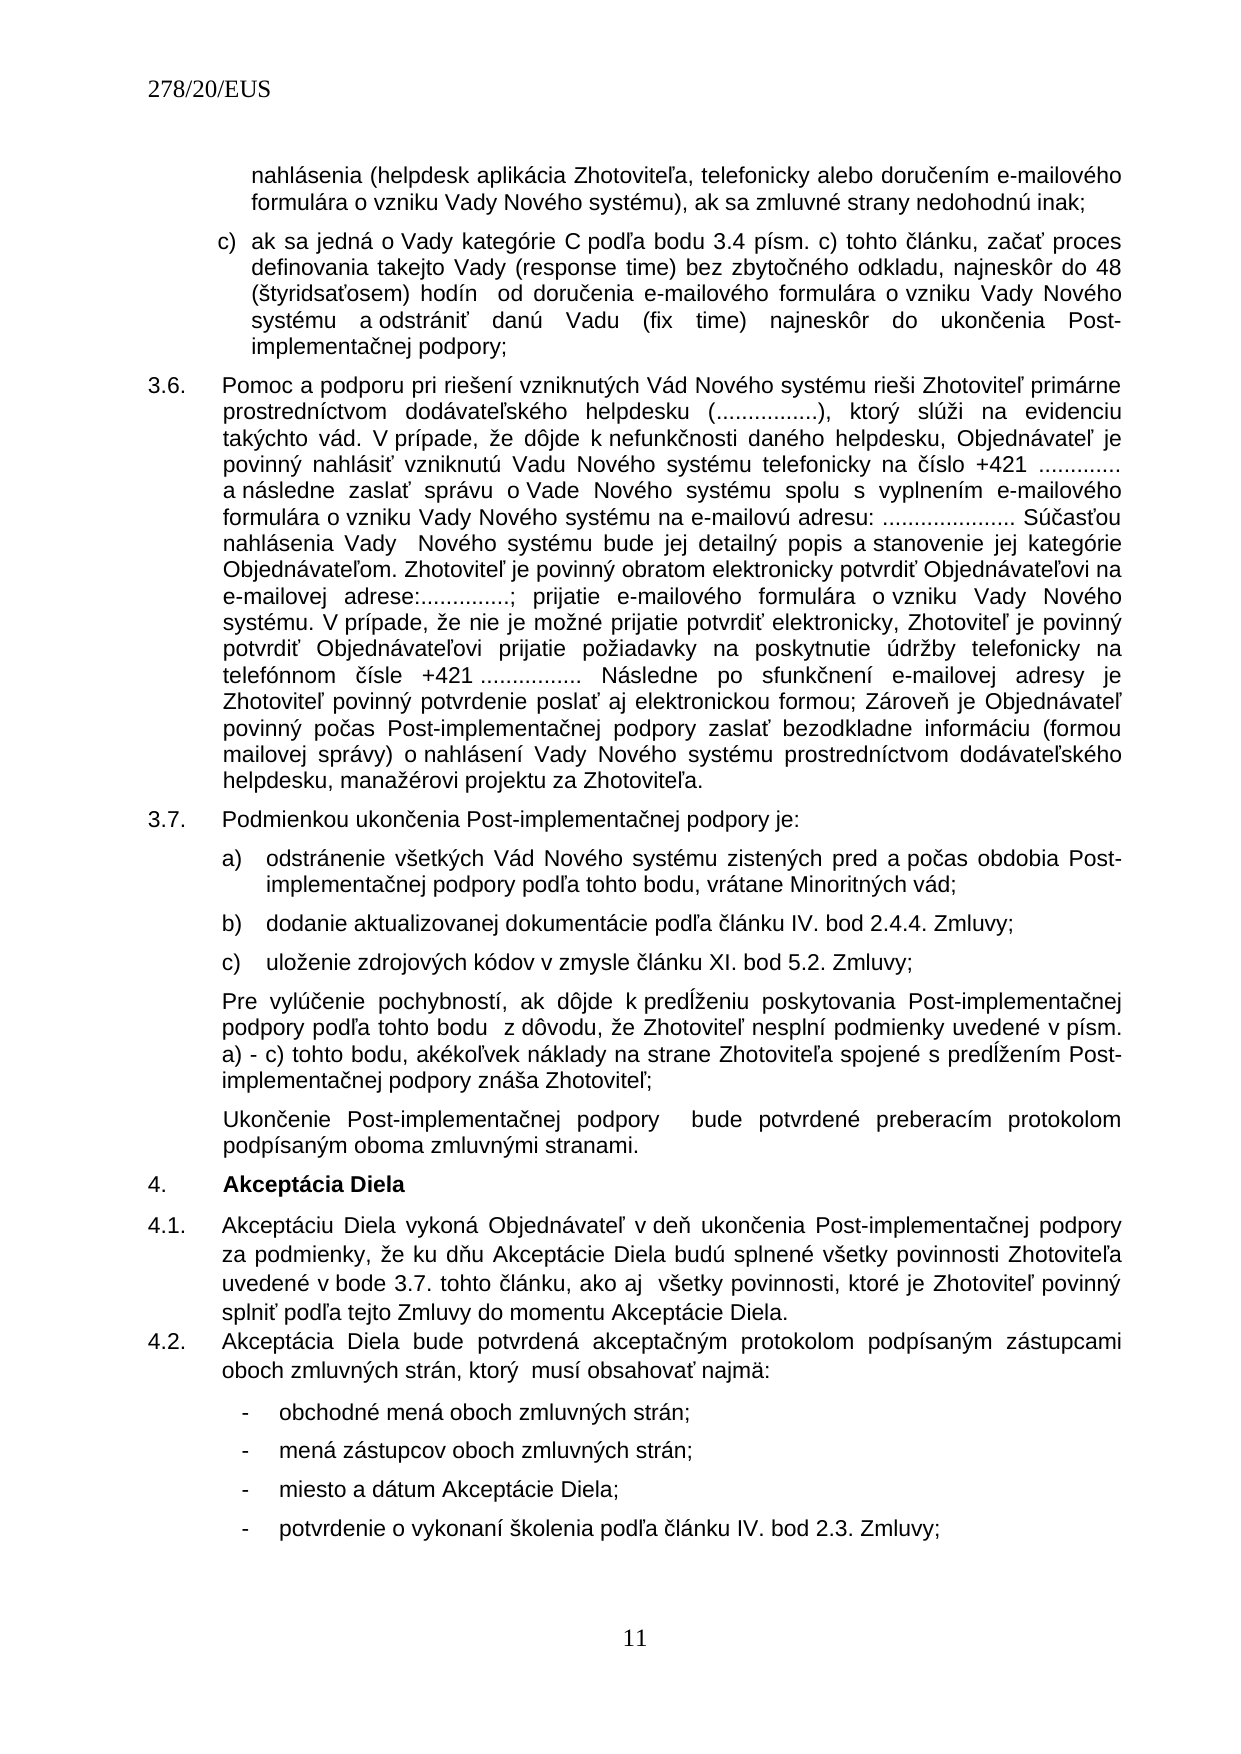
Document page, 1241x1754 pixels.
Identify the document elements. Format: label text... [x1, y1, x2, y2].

list ak sa jedná o Vady kategórie C podľa bodu 3.4 písm. c) tohto článku, začať proces definovania takejto Vady (response time) bez zbytočného odkladu, najneskôr do 48 (štyridsaťosem) hodín od doručenia e-mailového formulára o vzniku Vady Nového systému a odstrániť danú Vadu (fix time) najneskôr do ukončenia Post-implementačnej podpory; [236, 228, 1122, 359]
list mená zástupcov oboch zmluvných strán; [241, 1437, 1122, 1464]
list potvrdenie o vykonaní školenia podľa článku IV. bod 2.3. Zmluvy; [241, 1515, 1122, 1542]
list Akceptácia Diela bude potvrdená akceptačným protokolom podpísaným zástupcami oboch zmluvných strán, ktorý musí obsahovať najmä: [148, 1328, 1122, 1383]
list Pre vylúčenie pochybností, ak dôjde k predĺženiu poskytovania Post-implementačnej podpory podľa tohto bodu z dôvodu, že Zhotoviteľ nesplní podmienky uvedené v písm. a) - c) tohto bodu, akékoľvek náklady na strane Zhotoviteľa spojené s predĺžením Post-implementačnej podpory znáša Zhotoviteľ; [222, 988, 1122, 1093]
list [236, 162, 1122, 215]
list uloženie zdrojových kódov v zmysle článku XI. bod 5.2. Zmluvy; [222, 949, 1122, 975]
list odstránenie všetkých Vád Nového systému zistených pred a počas obdobia Post-implementačnej podpory podľa tohto bodu, vrátane Minoritných vád; [222, 845, 1122, 898]
list Akceptáciu Diela vykoná Objednávateľ v deň ukončenia Post-implementačnej podpory za podmienky, že ku dňu Akceptácie Diela budú splnené všetky povinnosti Zhotoviteľa uvedené v bode 3.7. tohto článku, ako aj všetky povinnosti, ktoré je Zhotoviteľ povinný splniť podľa tejto Zmluvy do momentu Akceptácie Diela. [148, 1212, 1122, 1326]
list Akceptácia Diela [148, 1171, 1122, 1197]
list Pomoc a podporu pri riešení vzniknutých Vád Nového systému rieši Zhotoviteľ primárne prostredníctvom dodávateľského helpdesku (................), ktorý slúži na evidenciu takýchto vád. V prípade, že dôjde k nefunkčnosti daného helpdesku, Objednávateľ je povinný nahlásiť vzniknutú Vadu Nového systému telefonicky na číslo +421 ............. a následne zaslať správu o Vade Nového systému spolu s vyplnením e-mailového formulára o vzniku Vady Nového systému na e-mailovú adresu: ..................... Súčasťou nahlásenia Vady Nového systému bude jej detailný popis a stanovenie jej kategórie Objednávateľom. Zhotoviteľ je povinný obratom elektronicky potvrdiť Objednávateľovi na e-mailovej adrese:..............; prijatie e-mailového formulára o vzniku Vady Nového systému. V prípade, že nie je možné prijatie potvrdiť elektronicky, Zhotoviteľ je povinný potvrdiť Objednávateľovi prijatie požiadavky na poskytnutie údržby telefonicky na telefónnom čísle +421 ................ Následne po sfunkčnení e-mailovej adresy je Zhotoviteľ povinný potvrdenie poslať aj elektronickou formou; Zároveň je Objednávateľ povinný počas Post-implementačnej podpory zaslať bezodkladne informáciu (formou mailovej správy) o nahlásení Vady Nového systému prostredníctvom dodávateľského helpdesku, manažérovi projektu za Zhotoviteľa. [148, 372, 1122, 793]
list obchodné mená oboch zmluvných strán; [241, 1399, 1122, 1425]
list miesto a dátum Akceptácie Diela; [241, 1476, 1122, 1503]
list dodanie aktualizovanej dokumentácie podľa článku IV. bod 2.4.4. Zmluvy; [222, 910, 1122, 936]
list Podmienkou ukončenia Post-implementačnej podpory je: [148, 806, 1122, 832]
list Ukončenie Post-implementačnej podpory bude potvrdené preberacím protokolom podpísaným oboma zmluvnými stranami. [223, 1106, 1122, 1158]
